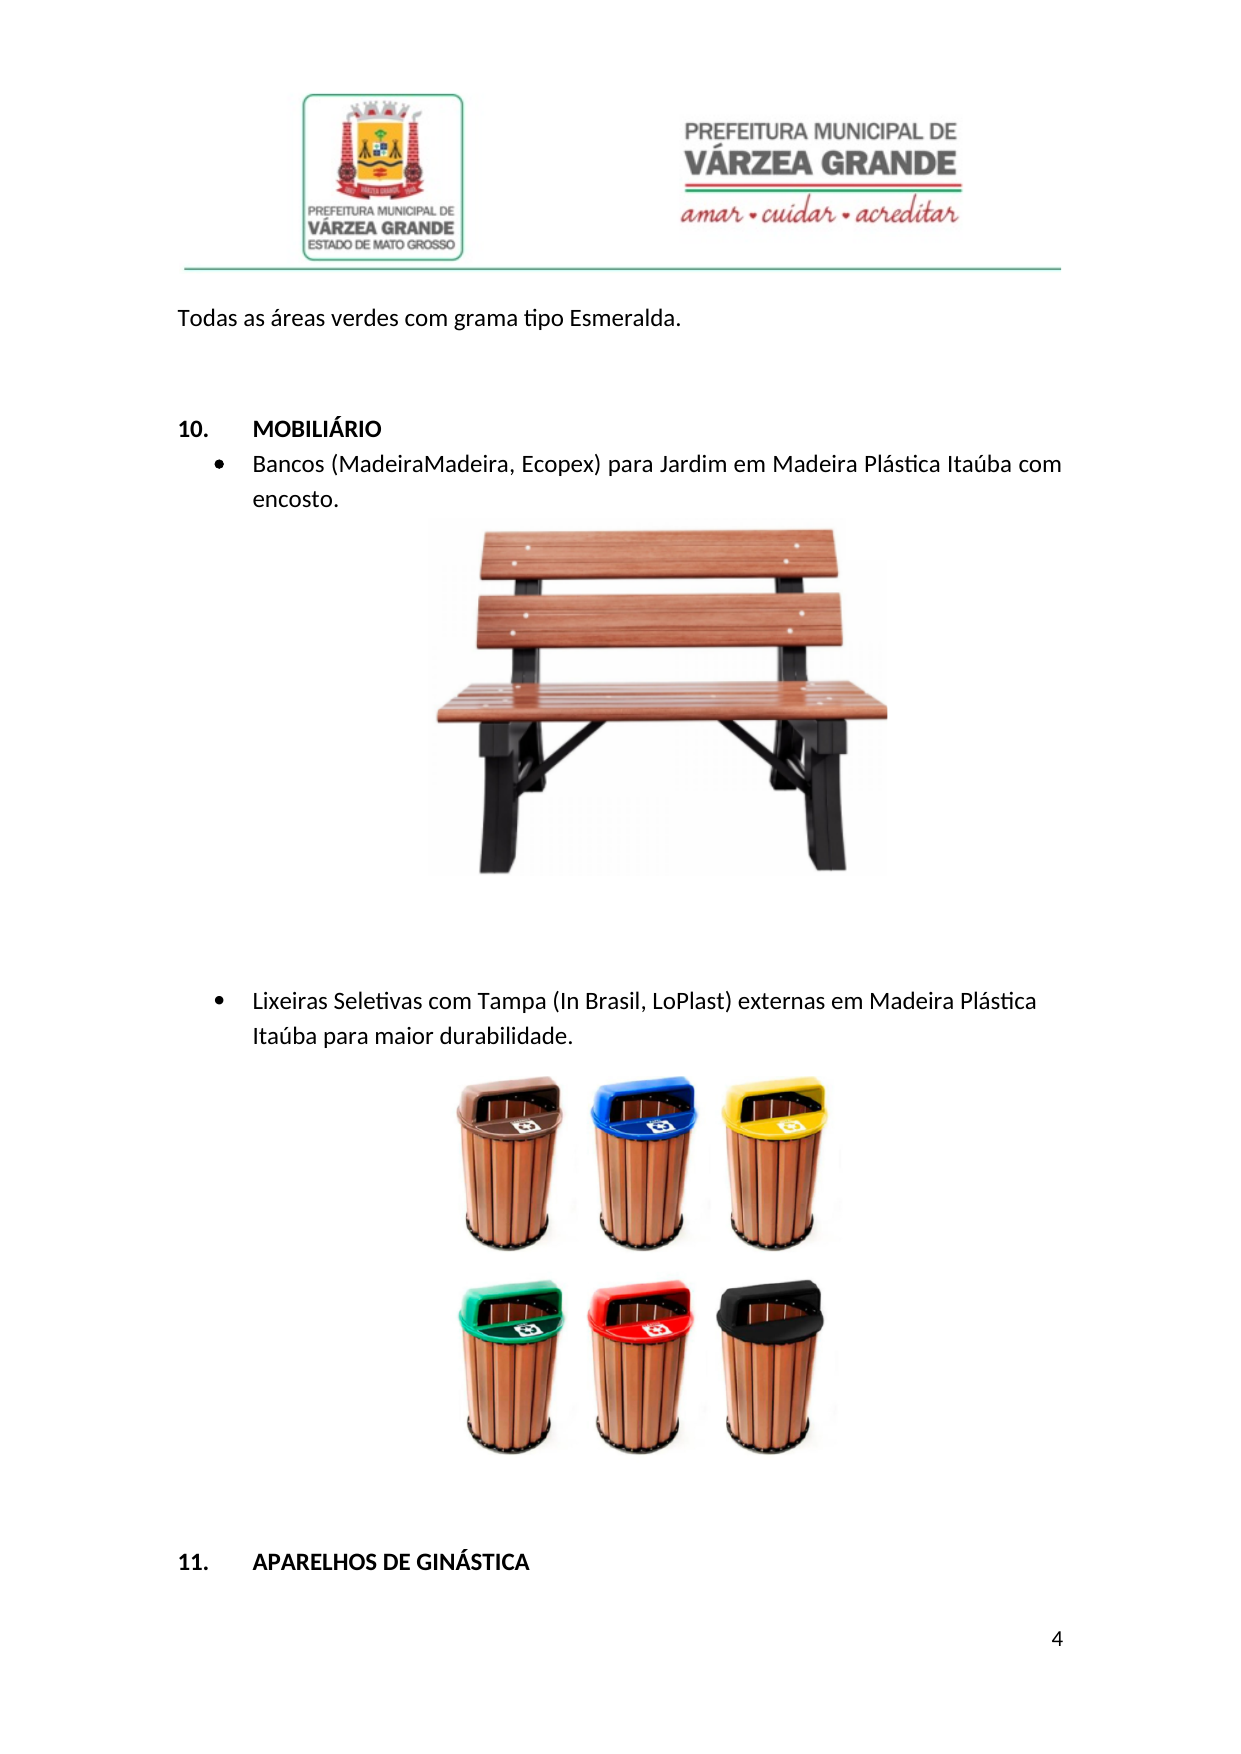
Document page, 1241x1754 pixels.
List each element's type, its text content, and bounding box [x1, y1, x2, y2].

list Lixeiras Seletivas com Tampa (In Brasil, LoPlast) externas em Madeira Plástica Itaúba para maior durabilidade. [215, 985, 1063, 1051]
list APARELHOS DE GINÁSTICA [177, 1546, 1063, 1576]
picture [427, 518, 888, 876]
picture [435, 1076, 843, 1465]
text Todas as áreas verdes com grama tipo Esmeralda. [177, 302, 1063, 332]
list Bancos (MadeiraMadeira, Ecopex) para Jardim em Madeira Plástica Itaúba com encosto. [215, 448, 1063, 514]
list MOBILIÁRIO [177, 413, 1063, 444]
picture [179, 73, 1062, 274]
